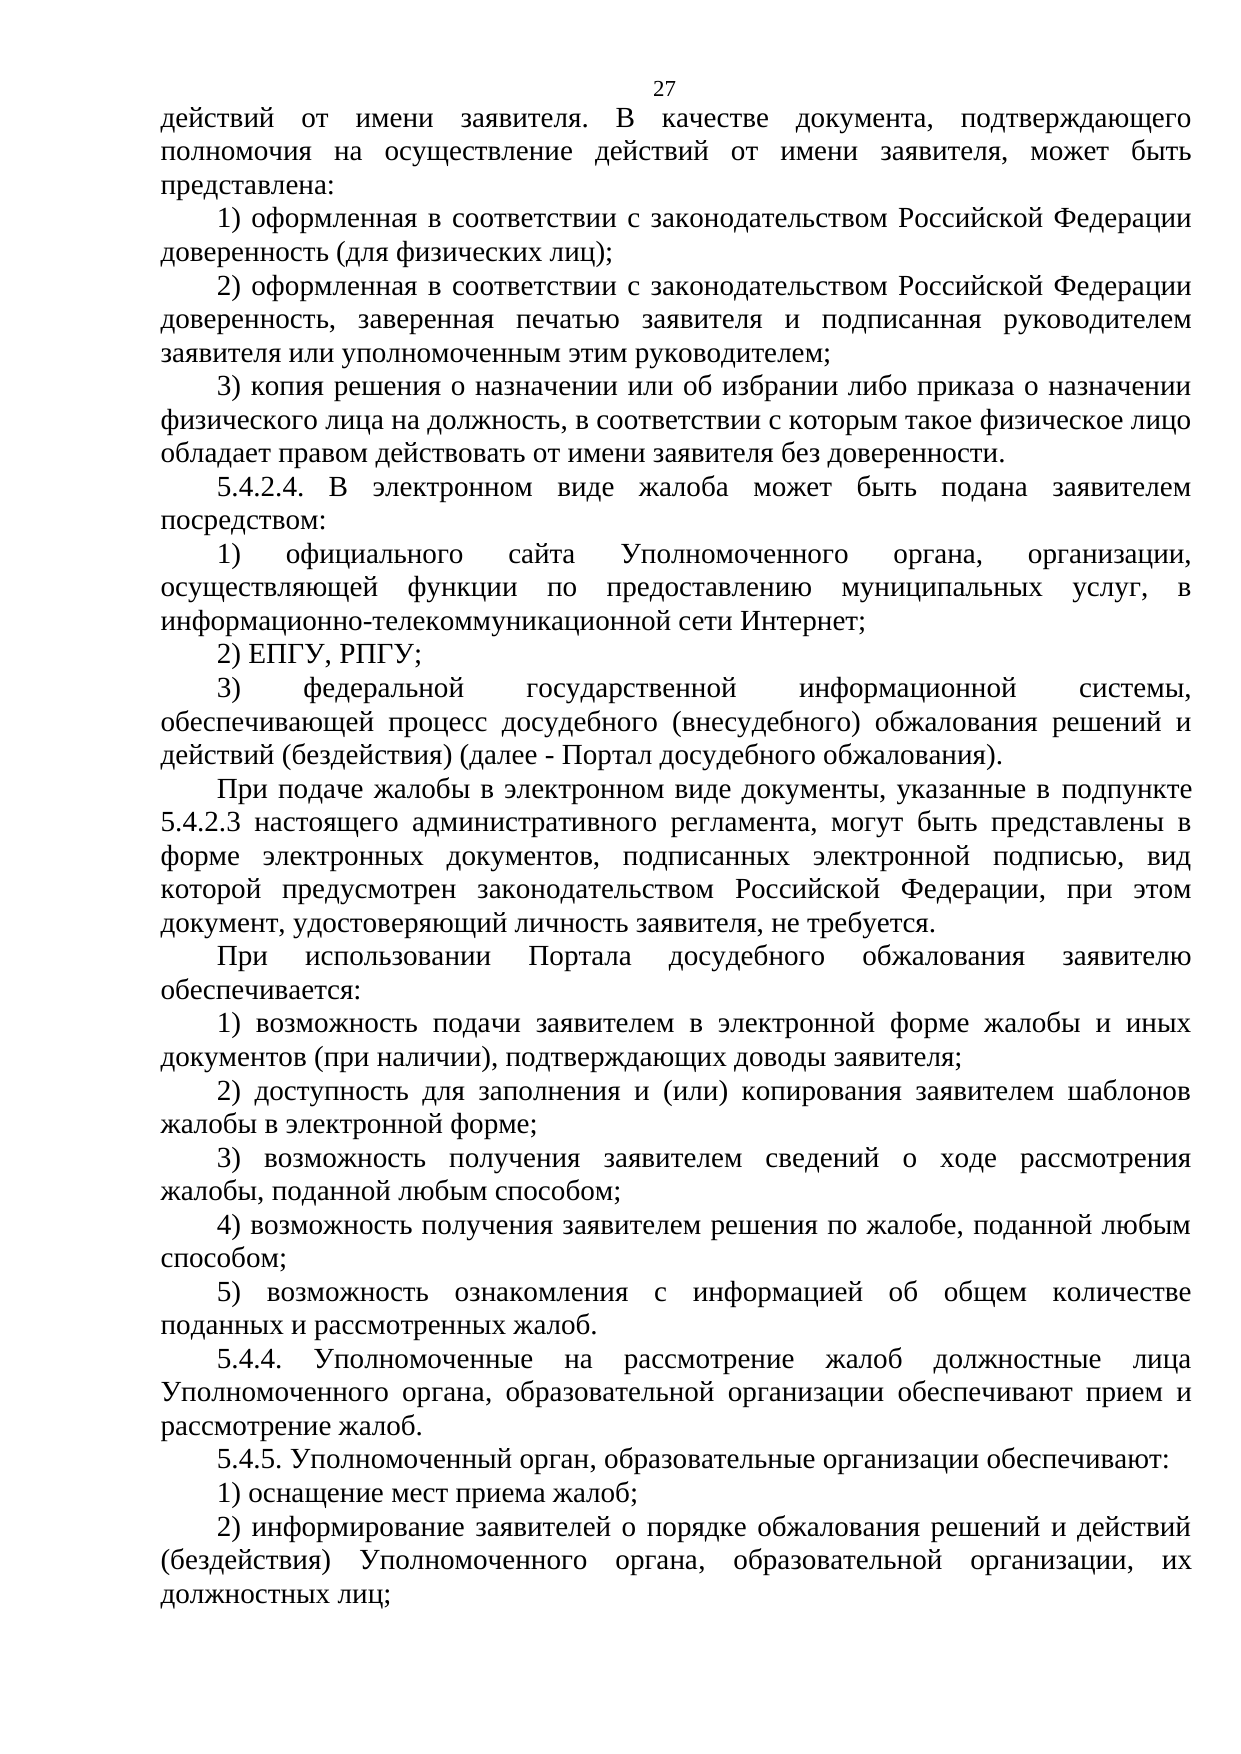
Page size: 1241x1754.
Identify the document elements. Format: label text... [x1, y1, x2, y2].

text 2) информирование заявителей о порядке обжалования решений и действий (бездействия) Уполномоченного органа, образовательной организации, их должностных лиц; [160, 1509, 1192, 1609]
text 2) доступность для заполнения и (или) копирования заявителем шаблонов жалобы в электронной форме; [160, 1073, 1192, 1140]
text 3) копия решения о назначении или об избрании либо приказа о назначении физического лица на должность, в соответствии с которым такое физическое лицо обладает правом действовать от имени заявителя без доверенности. [160, 368, 1192, 469]
text 2) ЕПГУ, РПГУ; [160, 637, 1192, 670]
text 1) оформленная в соответствии с законодательством Российской Федерации доверенность (для физических лиц); [160, 201, 1192, 268]
text 1) официального сайта Уполномоченного органа, организации, осуществляющей функции по предоставлению муниципальных услуг, в информационно-телекоммуникационной сети Интернет; [160, 536, 1192, 637]
text 1) оснащение мест приема жалоб; [160, 1475, 1192, 1509]
text 1) возможность подачи заявителем в электронной форме жалобы и иных документов (при наличии), подтверждающих доводы заявителя; [160, 1006, 1192, 1073]
text 5.4.5. Уполномоченный орган, образовательные организации обеспечивают: [160, 1442, 1192, 1475]
text 2) оформленная в соответствии с законодательством Российской Федерации доверенность, заверенная печатью заявителя и подписанная руководителем заявителя или уполномоченным этим руководителем; [160, 268, 1192, 368]
text 3) возможность получения заявителем сведений о ходе рассмотрения жалобы, поданной любым способом; [160, 1140, 1192, 1207]
text 3) федеральной государственной информационной системы, обеспечивающей процесс досудебного (внесудебного) обжалования решений и действий (бездействия) (далее - Портал досудебного обжалования). [160, 670, 1192, 771]
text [160, 100, 1192, 201]
text 5.4.4. Уполномоченные на рассмотрение жалоб должностные лица Уполномоченного органа, образовательной организации обеспечивают прием и рассмотрение жалоб. [160, 1341, 1192, 1442]
text При подаче жалобы в электронном виде документы, указанные в подпункте 5.4.2.3 настоящего административного регламента, могут быть представлены в форме электронных документов, подписанных электронной подписью, вид которой предусмотрен законодательством Российской Федерации, при этом документ, удостоверяющий личность заявителя, не требуется. [160, 771, 1192, 938]
text 4) возможность получения заявителем решения по жалобе, поданной любым способом; [160, 1207, 1192, 1274]
text 5) возможность ознакомления с информацией об общем количестве поданных и рассмотренных жалоб. [160, 1274, 1192, 1341]
text При использовании Портала досудебного обжалования заявителю обеспечивается: [160, 938, 1192, 1006]
text 5.4.2.4. В электронном виде жалоба может быть подана заявителем посредством: [160, 469, 1192, 536]
